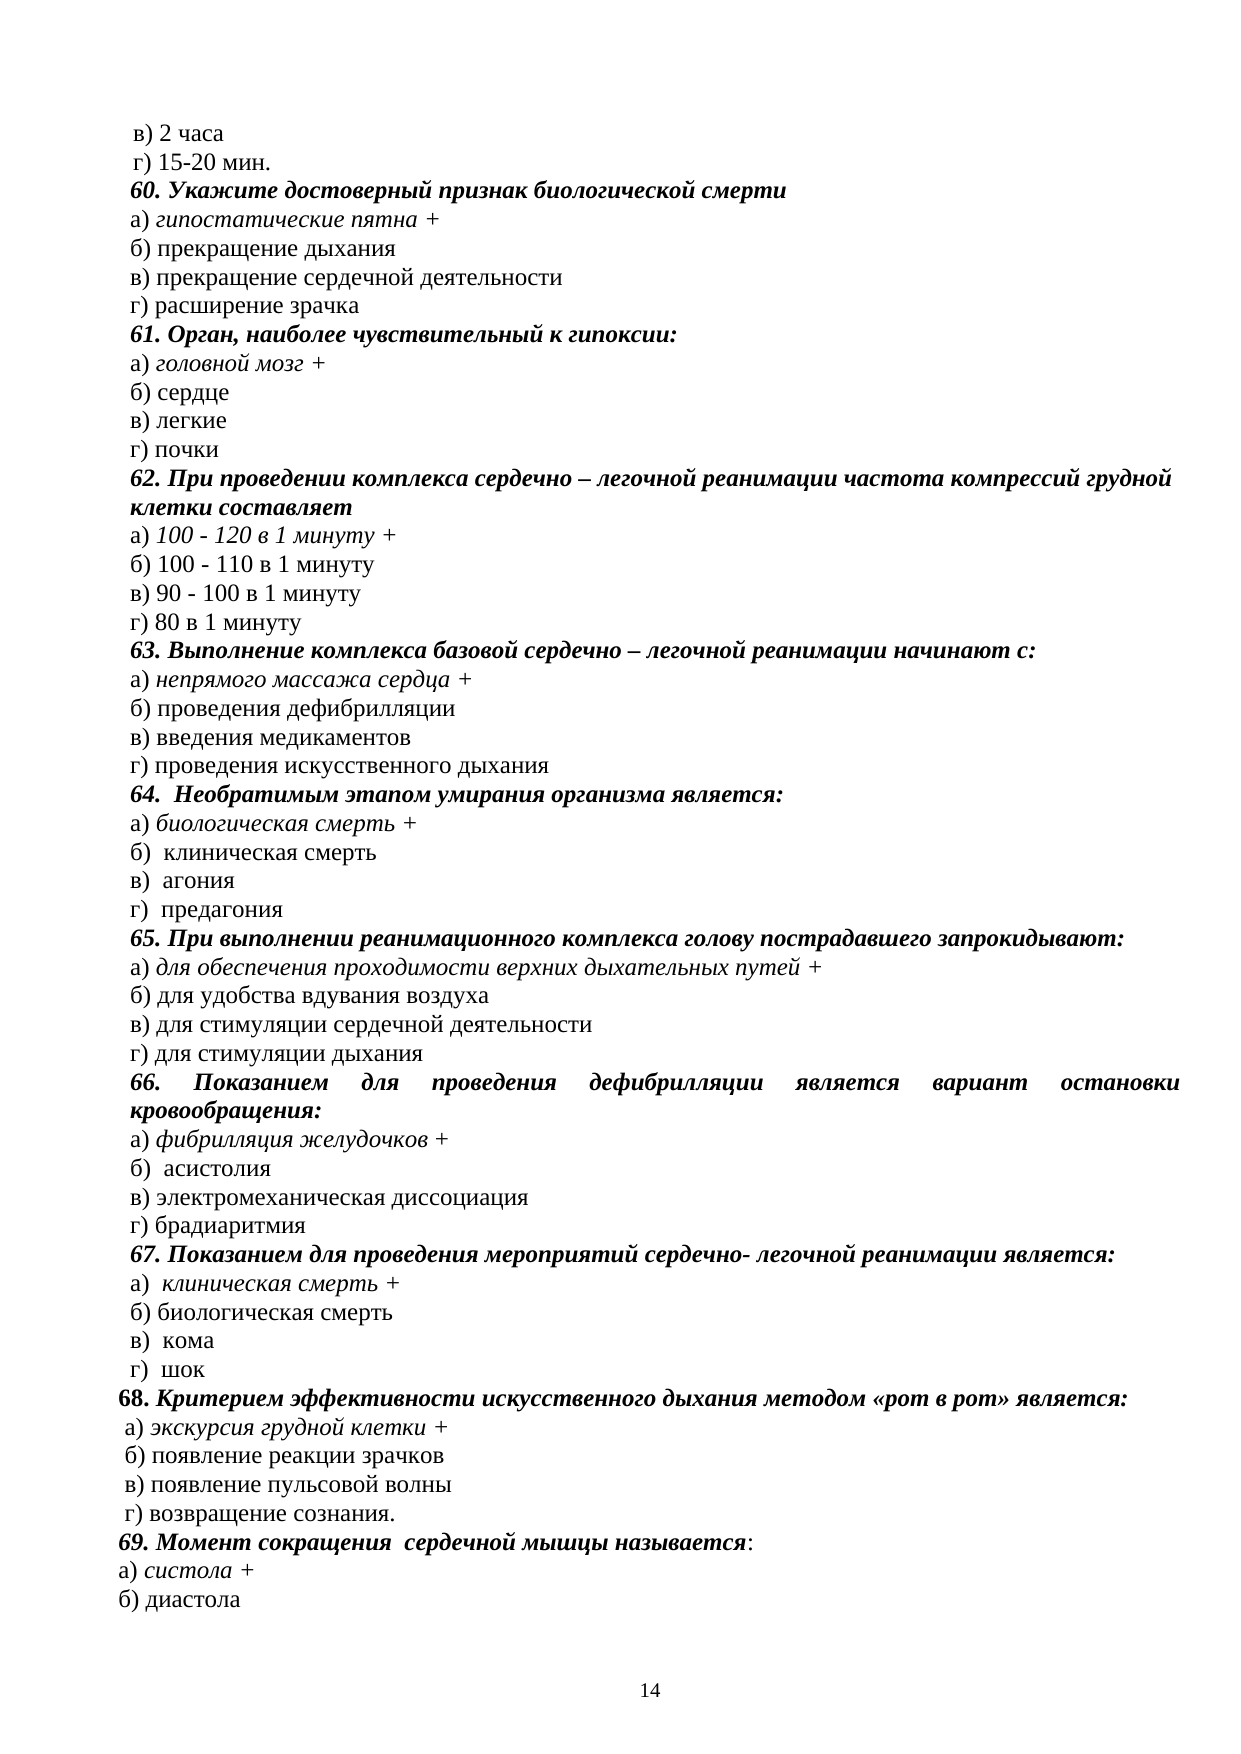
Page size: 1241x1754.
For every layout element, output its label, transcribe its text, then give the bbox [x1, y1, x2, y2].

text г) 15-20 мин. [130, 147, 1181, 176]
text г) для стимуляции дыхания [130, 1038, 1181, 1067]
text а) 100 - 120 в 1 минуту + [130, 521, 1181, 549]
text в) легкие [130, 406, 1181, 434]
text б) клиническая смерть [130, 837, 1181, 866]
text б) биологическая смерть [130, 1297, 1181, 1326]
text 69. Момент сокращения сердечной мышцы называется: [118, 1527, 1181, 1556]
text г) почки [130, 434, 1181, 463]
text в) электромеханическая диссоциация [130, 1182, 1181, 1211]
text б) появление реакции зрачков [118, 1441, 1181, 1469]
text б) сердце [130, 377, 1181, 406]
text б) проведения дефибрилляции [130, 693, 1181, 722]
text а) непрямого массажа сердца + [130, 664, 1181, 693]
text 62. При проведении комплекса сердечно – легочной реанимации частота компрессий грудной клетки составляет [130, 463, 1181, 521]
text в) агония [130, 866, 1181, 894]
text г) шок [130, 1354, 1181, 1383]
text а) биологическая смерть + [130, 808, 1181, 837]
text в) 90 - 100 в 1 минуту [130, 578, 1181, 607]
text 63. Выполнение комплекса базовой сердечно – легочной реанимации начинают с: [130, 636, 1181, 664]
text 68. Критерием эффективности искусственного дыхания методом «рот в рот» является: [118, 1383, 1181, 1412]
text б) 100 - 110 в 1 минуту [130, 549, 1181, 578]
text г) брадиаритмия [130, 1211, 1181, 1239]
text в) прекращение сердечной деятельности [130, 262, 1181, 291]
text б) диастола [118, 1584, 1181, 1613]
text а) клиническая смерть + [130, 1268, 1181, 1297]
text г) расширение зрачка [130, 291, 1181, 319]
text г) 80 в 1 минуту [130, 607, 1181, 636]
text в) для стимуляции сердечной деятельности [130, 1009, 1181, 1038]
text б) прекращение дыхания [130, 233, 1181, 262]
text б) асистолия [130, 1153, 1181, 1182]
text б) для удобства вдувания воздуха [130, 981, 1181, 1009]
text а) фибрилляция желудочков + [130, 1124, 1181, 1153]
text 66. Показанием для проведения дефибрилляции является вариант остановки кровообращения: [130, 1067, 1181, 1124]
text а) для обеспечения проходимости верхних дыхательных путей + [130, 952, 1181, 981]
text 64. Необратимым этапом умирания организма является: [130, 779, 1181, 808]
text г) предагония [130, 894, 1181, 923]
text а) систола + [118, 1556, 1181, 1584]
text 65. При выполнении реанимационного комплекса голову пострадавшего запрокидывают: [130, 923, 1181, 952]
text г) возвращение сознания. [118, 1498, 1181, 1527]
text в) кома [130, 1326, 1181, 1354]
text 61. Орган, наиболее чувствительный к гипоксии: [130, 319, 1181, 348]
text 60. Укажите достоверный признак биологической смерти [130, 176, 1181, 204]
text в) 2 часа [130, 118, 1181, 147]
text а) гипостатические пятна + [130, 204, 1181, 233]
text а) головной мозг + [130, 348, 1181, 377]
text г) проведения искусственного дыхания [130, 751, 1181, 779]
text 67. Показанием для проведения мероприятий сердечно- легочной реанимации является: [130, 1239, 1181, 1268]
text в) появление пульсовой волны [118, 1469, 1181, 1498]
text в) введения медикаментов [130, 722, 1181, 751]
text а) экскурсия грудной клетки + [118, 1412, 1181, 1441]
